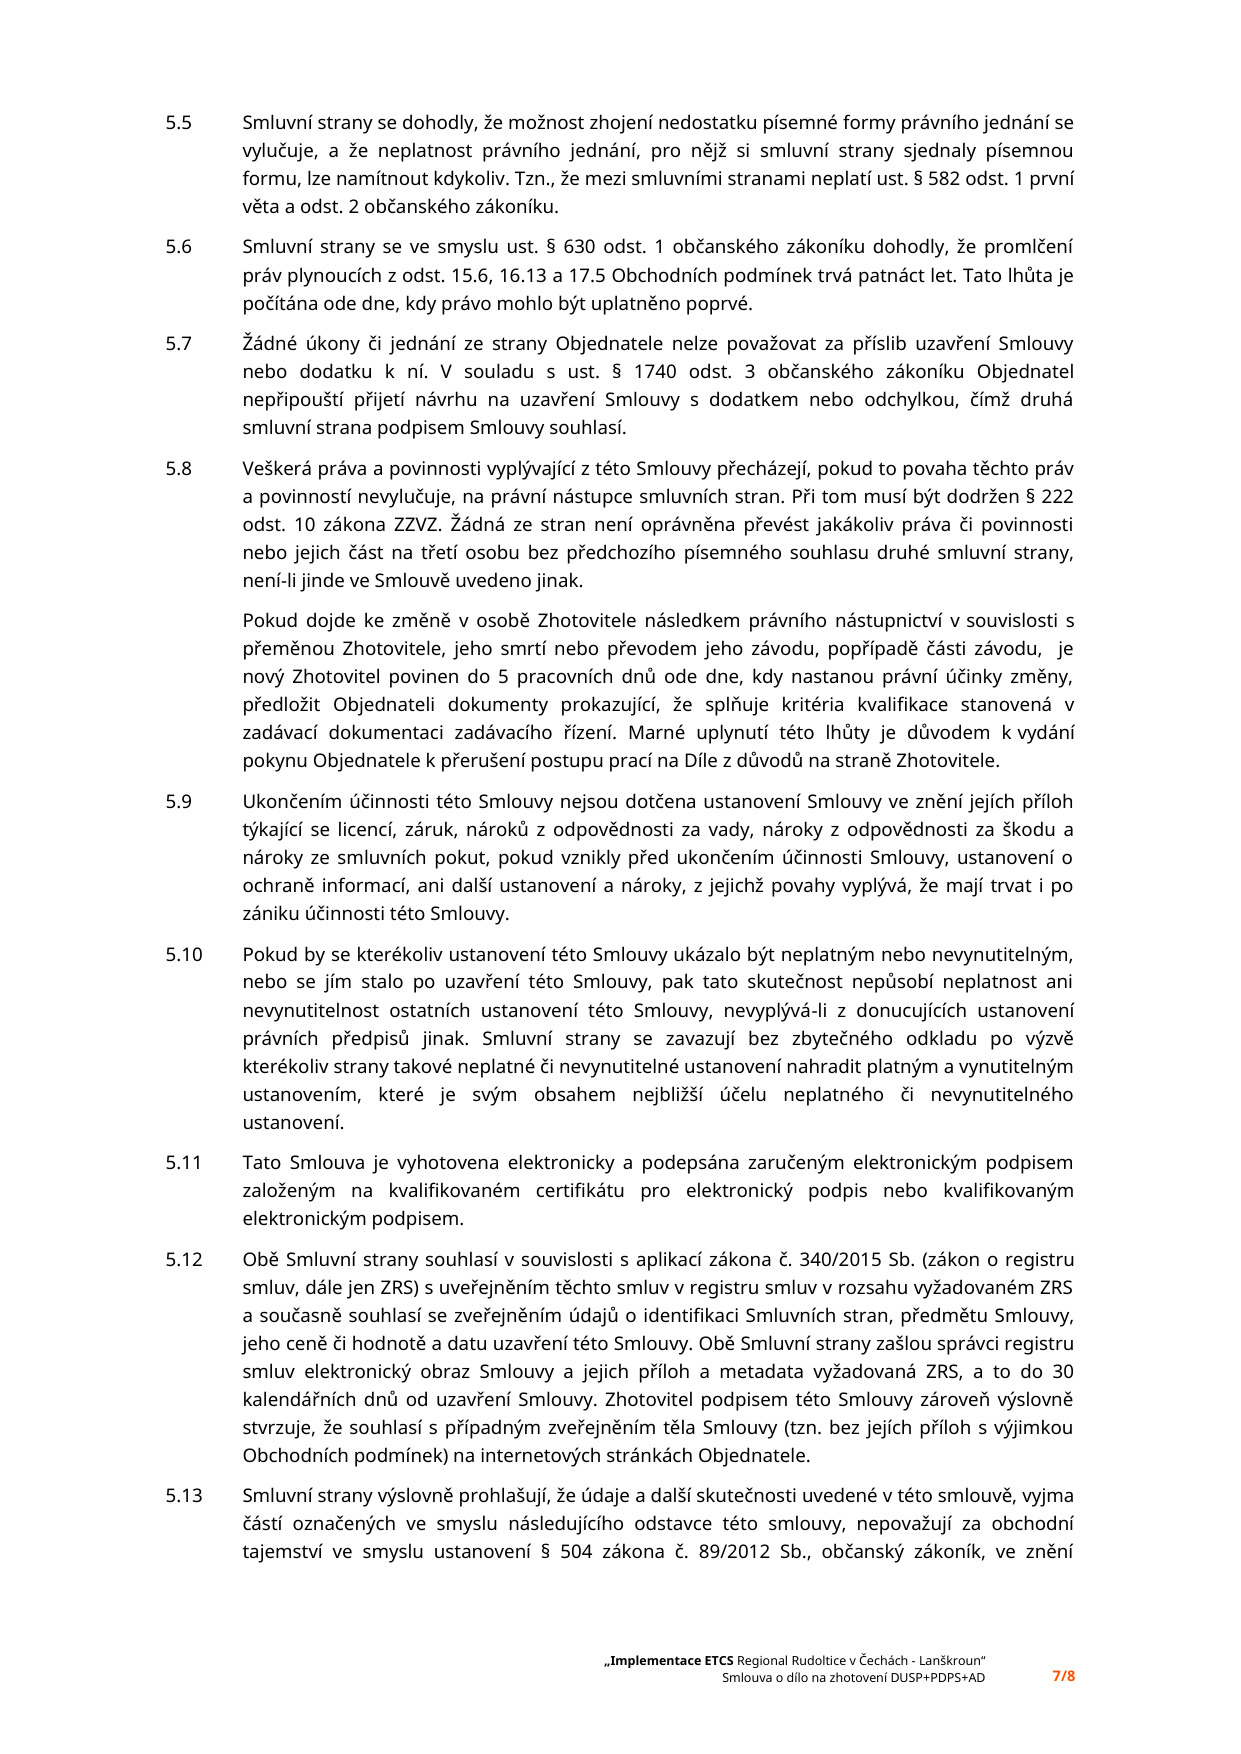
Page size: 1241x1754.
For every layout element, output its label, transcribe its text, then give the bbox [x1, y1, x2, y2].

text Smluvní strany se ve smyslu ust. § 630 odst. 1 občanského zákoníku dohodly, že promlčení práv plynoucích z odst. 15.6, 16.13 a 17.5 Obchodních podmínek trvá patnáct let. Tato lhůta je počítána ode dne, kdy právo mohlo být uplatněno poprvé. [165, 234, 1075, 315]
text Žádné úkony či jednání ze strany Objednatele nelze považovat za příslib uzavření Smlouvy nebo dodatku k ní. V souladu s ust. § 1740 odst. 3 občanského zákoníku Objednatel nepřipouští přijetí návrhu na uzavření Smlouvy s dodatkem nebo odchylkou, čímž druhá smluvní strana podpisem Smlouvy souhlasí. [165, 330, 1075, 440]
text Tato Smlouva je vyhotovena elektronicky a podepsána zaručeným elektronickým podpisem založeným na kvalifikovaném certifikátu pro elektronický podpis nebo kvalifikovaným elektronickým podpisem. [165, 1149, 1075, 1231]
text Veškerá práva a povinnosti vyplývající z této Smlouvy přecházejí, pokud to povaha těchto práv a povinností nevylučuje, na právní nástupce smluvních stran. Při tom musí být dodržen § 222 odst. 10 zákona ZZVZ. Žádná ze stran není oprávněna převést jakákoliv práva či povinnosti nebo jejich část na třetí osobu bez předchozího písemného souhlasu druhé smluvní strany, není-li jinde ve Smlouvě uvedeno jinak. [165, 455, 1075, 593]
text Pokud by se kterékoliv ustanovení této Smlouvy ukázalo být neplatným nebo nevynutitelným, nebo se jím stalo po uzavření této Smlouvy, pak tato skutečnost nepůsobí neplatnost ani nevynutitelnost ostatních ustanovení této Smlouvy, nevyplývá-li z donucujících ustanovení právních předpisů jinak. Smluvní strany se zavazují bez zbytečného odkladu po výzvě kterékoliv strany takové neplatné či nevynutitelné ustanovení nahradit platným a vynutitelným ustanovením, které je svým obsahem nejbližší účelu neplatného či nevynutitelného ustanovení. [165, 941, 1075, 1134]
text Smluvní strany se dohodly, že možnost zhojení nedostatku písemné formy právního jednání se vylučuje, a že neplatnost právního jednání, pro nějž si smluvní strany sjednaly písemnou formu, lze namítnout kdykoliv. Tzn., že mezi smluvními stranami neplatí ust. § 582 odst. 1 první věta a odst. 2 občanského zákoníku. [165, 109, 1075, 219]
list Pokud dojde ke změně v osobě Zhotovitele následkem právního nástupnictví v souvislosti s přeměnou Zhotovitele, jeho smrtí nebo převodem jeho závodu, popřípadě části závodu, je nový Zhotovitel povinen do 5 pracovních dnů ode dne, kdy nastanou právní účinky změny, předložit Objednateli dokumenty prokazující, že splňuje kritéria kvalifikace stanovená v zadávací dokumentaci zadávacího řízení. Marné uplynutí této lhůty je důvodem k vydání pokynu Objednatele k přerušení postupu prací na Díle z důvodů na straně Zhotovitele. [242, 608, 1075, 773]
text Ukončením účinnosti této Smlouvy nejsou dotčena ustanovení Smlouvy ve znění jejích příloh týkající se licencí, záruk, nároků z odpovědnosti za vady, nároky z odpovědnosti za škodu a nároky ze smluvních pokut, pokud vznikly před ukončením účinnosti Smlouvy, ustanovení o ochraně informací, ani další ustanovení a nároky, z jejichž povahy vyplývá, že mají trvat i po zániku účinnosti této Smlouvy. [165, 788, 1075, 926]
text Obě Smluvní strany souhlasí v souvislosti s aplikací zákona č. 340/2015 Sb. (zákon o registru smluv, dále jen ZRS) s uveřejněním těchto smluv v registru smluv v rozsahu vyžadovaném ZRS a současně souhlasí se zveřejněním údajů o identifikaci Smluvních stran, předmětu Smlouvy, jeho ceně či hodnotě a datu uzavření této Smlouvy. Obě Smluvní strany zašlou správci registru smluv elektronický obraz Smlouvy a jejich příloh a metadata vyžadovaná ZRS, a to do 30 kalendářních dnů od uzavření Smlouvy. Zhotovitel podpisem této Smlouvy zároveň výslovně stvrzuje, že souhlasí s případným zveřejněním těla Smlouvy (tzn. bez jejích příloh s výjimkou Obchodních podmínek) na internetových stránkách Objednatele. [165, 1246, 1075, 1468]
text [165, 1483, 1075, 1564]
